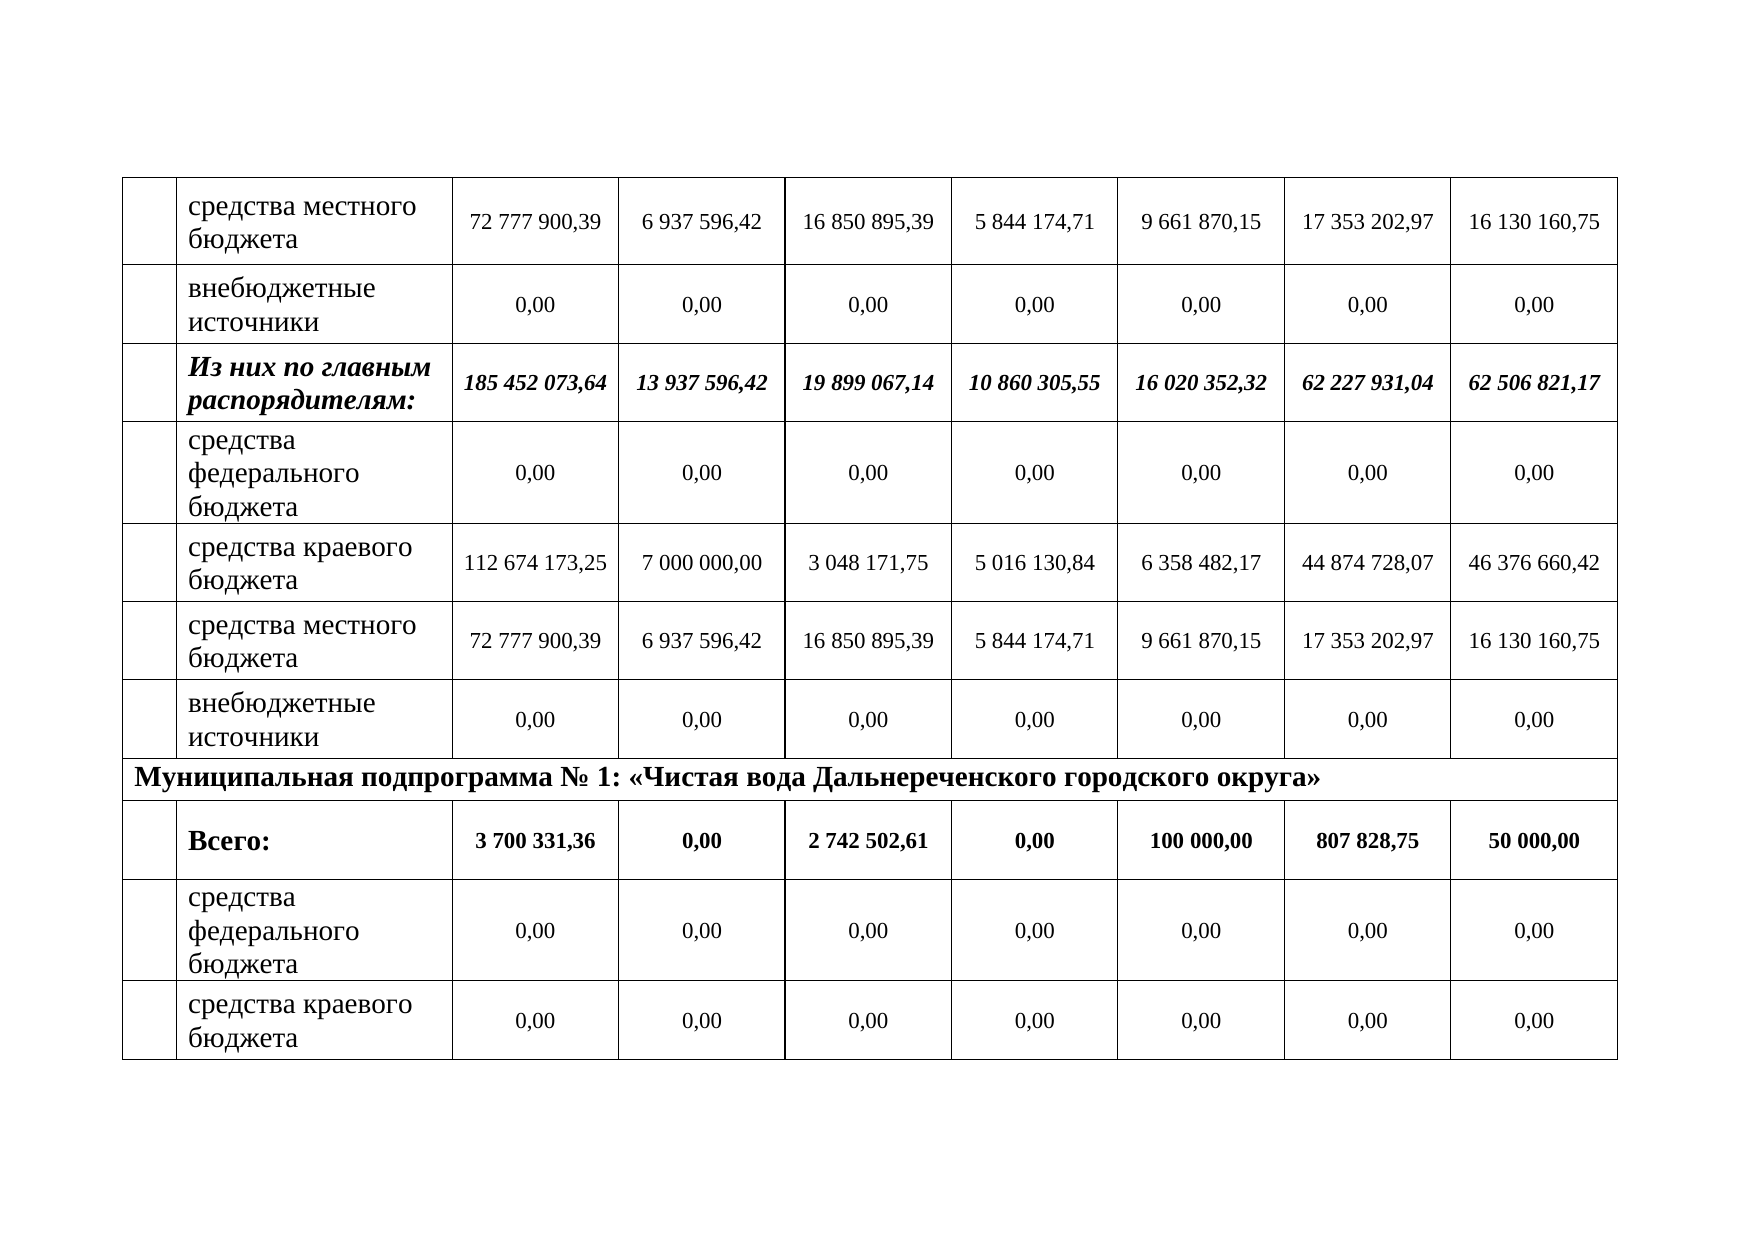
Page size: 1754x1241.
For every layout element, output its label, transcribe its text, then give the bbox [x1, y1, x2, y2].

table_cell 5 844 174,71 [952, 602, 1117, 679]
table_cell [123, 344, 176, 421]
table_cell 0,00 [1118, 981, 1284, 1058]
table_cell 17 353 202,97 [1285, 602, 1450, 679]
table_cell средства краевого бюджета [177, 981, 452, 1058]
table_cell 0,00 [1451, 265, 1617, 343]
table_cell [123, 265, 176, 343]
table_cell 0,00 [453, 265, 618, 343]
table_cell 5 844 174,71 [952, 178, 1117, 264]
table_cell 44 874 728,07 [1285, 524, 1450, 601]
table_cell 0,00 [1118, 880, 1284, 980]
table_cell 0,00 [1118, 680, 1284, 758]
table_cell 6 937 596,42 [619, 602, 784, 679]
table_cell 0,00 [619, 801, 784, 878]
table_cell 9 661 870,15 [1118, 178, 1284, 264]
table_cell 9 661 870,15 [1118, 602, 1284, 679]
table_cell Всего: [177, 801, 452, 878]
table_cell 0,00 [952, 680, 1117, 758]
table_cell 0,00 [1451, 880, 1617, 980]
table_cell 0,00 [453, 680, 618, 758]
table_cell 0,00 [952, 880, 1117, 980]
table_cell внебюджетные источники [177, 265, 452, 343]
table_cell [123, 880, 176, 980]
table_cell 100 000,00 [1118, 801, 1284, 878]
table_cell [123, 801, 176, 878]
table_cell 0,00 [1451, 981, 1617, 1058]
table_cell 0,00 [1451, 680, 1617, 758]
table_cell [123, 422, 176, 523]
table_cell 807 828,75 [1285, 801, 1450, 878]
table_cell 0,00 [453, 981, 618, 1058]
table_cell 16 850 895,39 [786, 602, 951, 679]
table_cell [123, 981, 176, 1058]
table_cell 0,00 [1118, 265, 1284, 343]
table_cell 17 353 202,97 [1285, 178, 1450, 264]
table_cell средства местного бюджета [177, 602, 452, 679]
table_cell 50 000,00 [1451, 801, 1617, 878]
table_cell 0,00 [1285, 422, 1450, 523]
table_cell 6 937 596,42 [619, 178, 784, 264]
table_cell 0,00 [952, 981, 1117, 1058]
table_cell 0,00 [1285, 981, 1450, 1058]
table_cell 0,00 [619, 880, 784, 980]
table_cell 0,00 [1285, 265, 1450, 343]
table_cell 3 700 331,36 [453, 801, 618, 878]
table_cell 0,00 [786, 680, 951, 758]
table_cell 10 860 305,55 [952, 344, 1117, 421]
table_cell [123, 178, 176, 264]
table_cell 72 777 900,39 [453, 178, 618, 264]
table_cell 16 850 895,39 [786, 178, 951, 264]
table_cell 0,00 [1285, 680, 1450, 758]
table_cell средства местного бюджета [177, 178, 452, 264]
table_cell [123, 524, 176, 601]
table_cell 0,00 [786, 422, 951, 523]
table_cell 5 016 130,84 [952, 524, 1117, 601]
table_cell 0,00 [1118, 422, 1284, 523]
table_cell 0,00 [619, 422, 784, 523]
table_cell 112 674 173,25 [453, 524, 618, 601]
table_cell Из них по главным распорядителям: [177, 344, 452, 421]
table_cell 16 130 160,75 [1451, 602, 1617, 679]
table_cell 0,00 [1451, 422, 1617, 523]
table_cell 7 000 000,00 [619, 524, 784, 601]
table_cell [123, 602, 176, 679]
table_cell 72 777 900,39 [453, 602, 618, 679]
table_cell 0,00 [619, 981, 784, 1058]
table_cell 0,00 [619, 265, 784, 343]
table_cell 0,00 [1285, 880, 1450, 980]
table_cell 0,00 [952, 422, 1117, 523]
table_cell Муниципальная подпрограмма № 1: «Чистая вода Дальнереченского городского округа» [123, 759, 1617, 800]
table_cell 62 506 821,17 [1451, 344, 1617, 421]
table_cell [123, 680, 176, 758]
table_cell 0,00 [786, 265, 951, 343]
table_cell 3 048 171,75 [786, 524, 951, 601]
table_cell 19 899 067,14 [786, 344, 951, 421]
table_cell 6 358 482,17 [1118, 524, 1284, 601]
table_cell внебюджетные источники [177, 680, 452, 758]
table_cell 0,00 [786, 880, 951, 980]
table_cell 16 020 352,32 [1118, 344, 1284, 421]
table_cell 0,00 [453, 422, 618, 523]
table_cell 62 227 931,04 [1285, 344, 1450, 421]
table_cell 0,00 [619, 680, 784, 758]
table_cell средства федерального бюджета [177, 880, 452, 980]
table_cell 0,00 [786, 981, 951, 1058]
table_cell 185 452 073,64 [453, 344, 618, 421]
table_cell средства федерального бюджета [177, 422, 452, 523]
table_cell 13 937 596,42 [619, 344, 784, 421]
table_cell 0,00 [952, 265, 1117, 343]
table_cell 0,00 [952, 801, 1117, 878]
table_cell 0,00 [453, 880, 618, 980]
table_cell 46 376 660,42 [1451, 524, 1617, 601]
table_cell средства краевого бюджета [177, 524, 452, 601]
table_cell 2 742 502,61 [786, 801, 951, 878]
table_cell 16 130 160,75 [1451, 178, 1617, 264]
